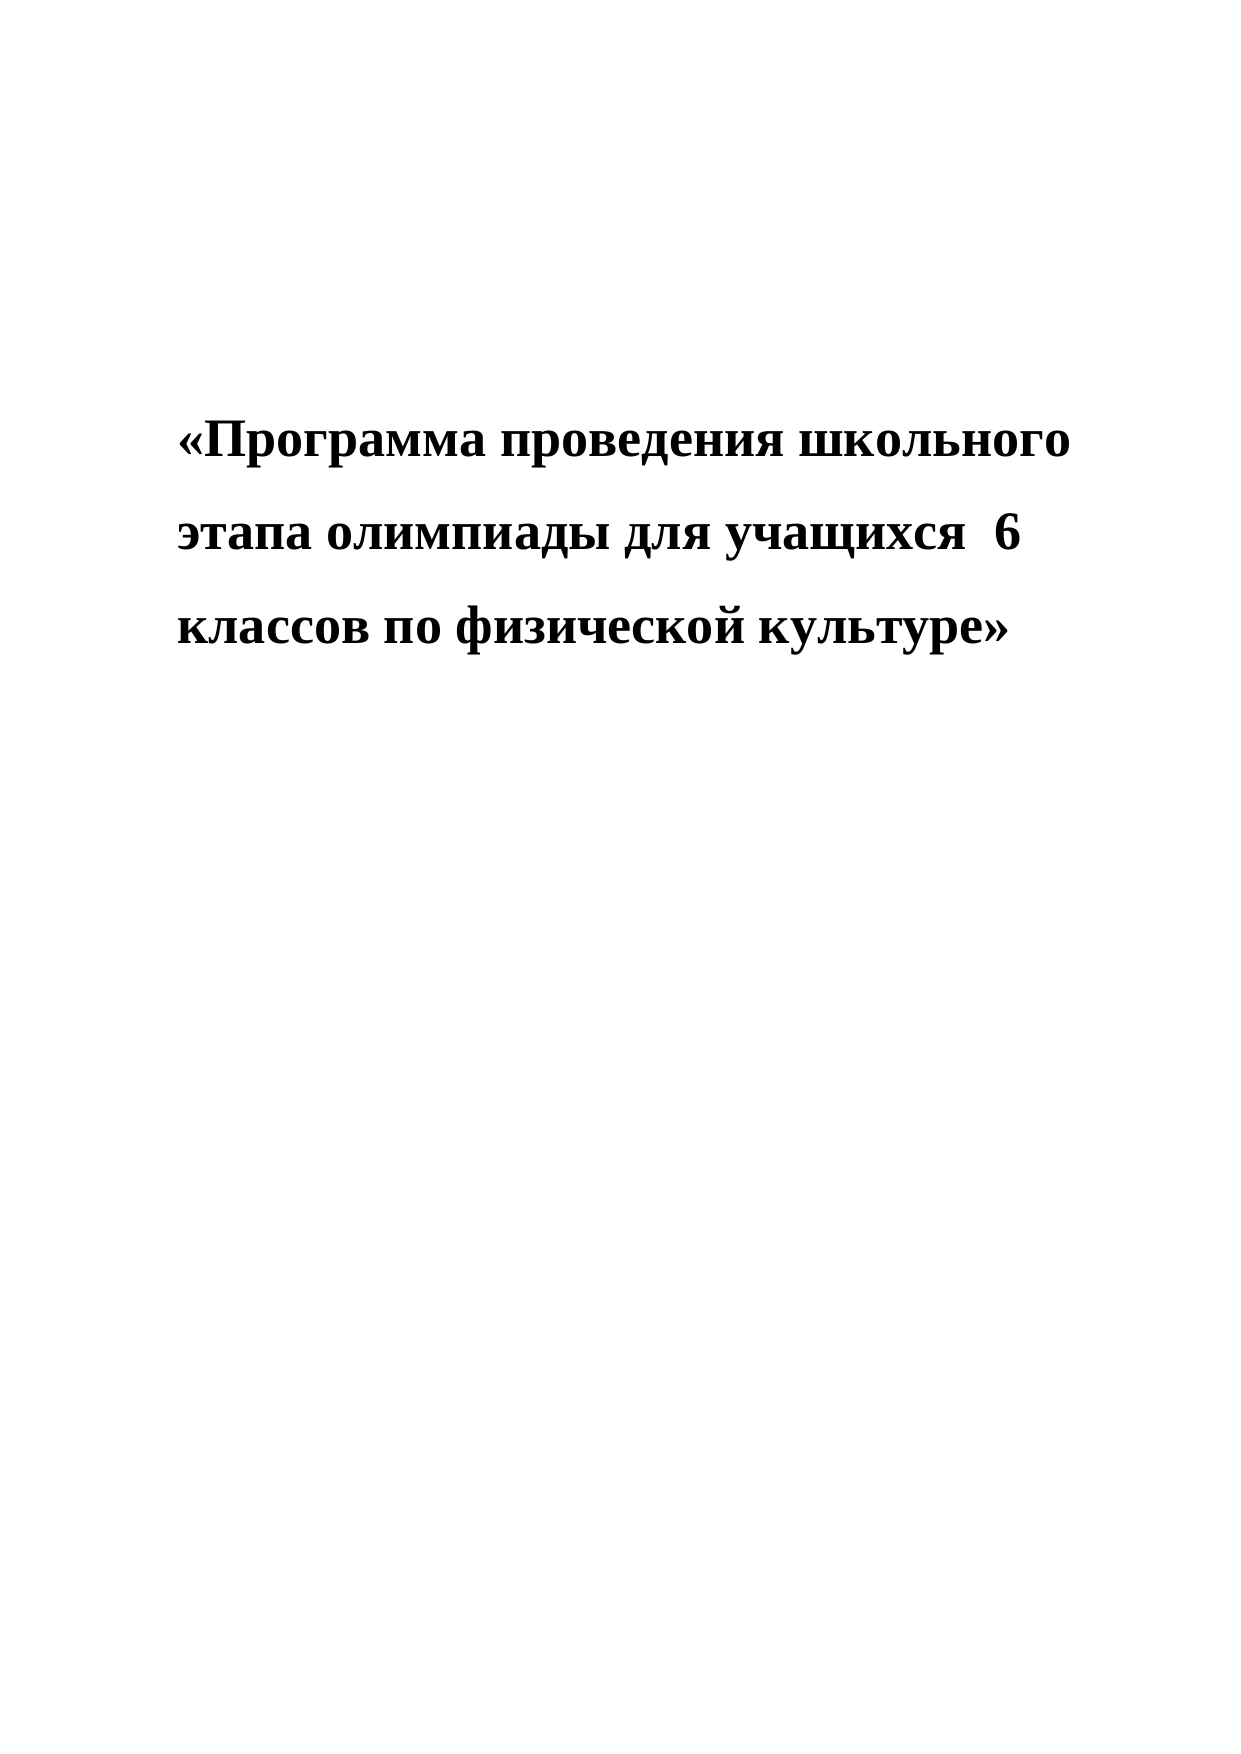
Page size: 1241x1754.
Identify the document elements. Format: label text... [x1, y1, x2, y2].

text «Программа проведения школьного этапа олимпиады для учащихся 6 классов по физической культуре» [177, 406, 1152, 655]
